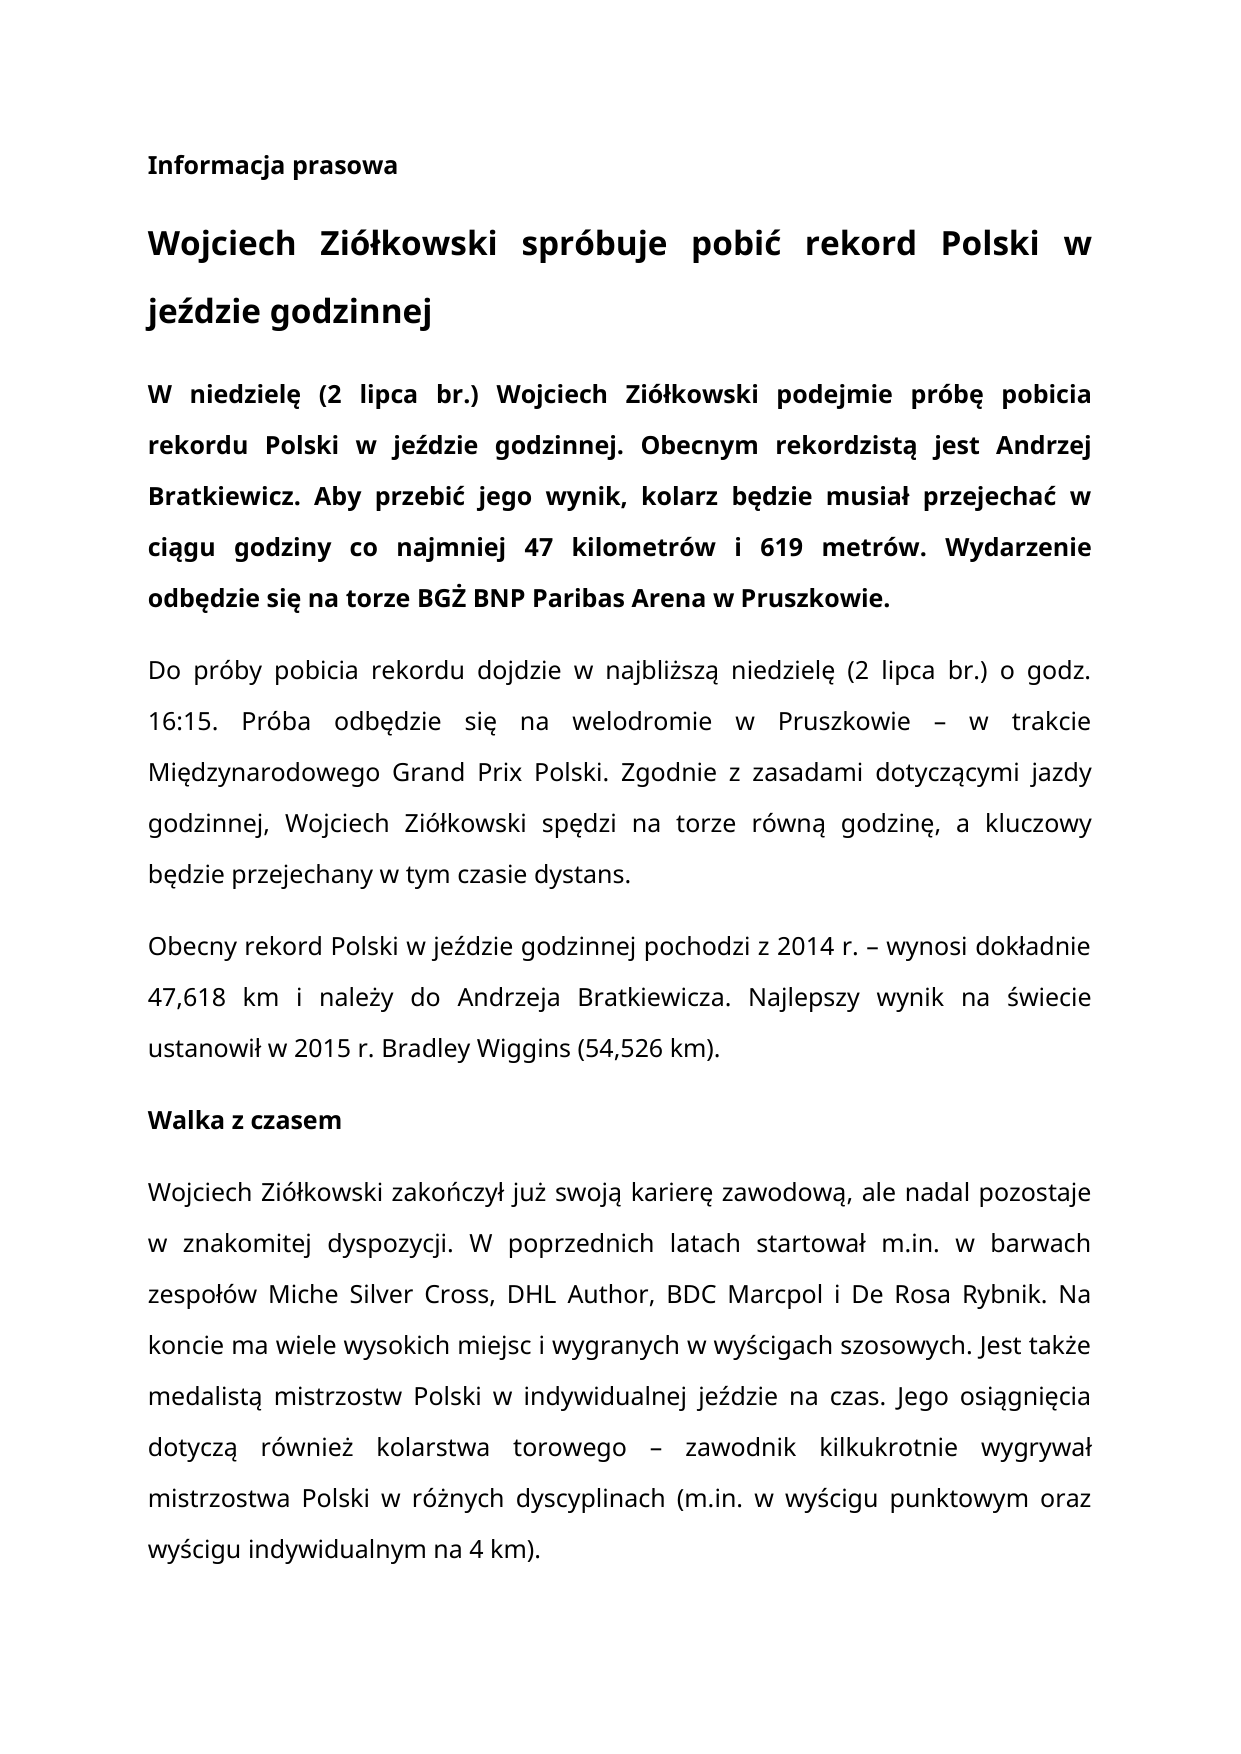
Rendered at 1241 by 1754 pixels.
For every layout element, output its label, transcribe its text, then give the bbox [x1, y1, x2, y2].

text Walka z czasem [148, 1103, 1093, 1137]
text Do próby pobicia rekordu dojdzie w najbliższą niedzielę (2 lipca br.) o godz. 16:15. Próba odbędzie się na welodromie w Pruszkowie – w trakcie Międzynarodowego Grand Prix Polski. Zgodnie z zasadami dotyczącymi jazdy godzinnej, Wojciech Ziółkowski spędzi na torze równą godzinę, a kluczowy będzie przejechany w tym czasie dystans. [148, 653, 1093, 891]
text W niedzielę (2 lipca br.) Wojciech Ziółkowski podejmie próbę pobicia rekordu Polski w jeździe godzinnej. Obecnym rekordzistą jest Andrzej Bratkiewicz. Aby przebić jego wynik, kolarz będzie musiał przejechać w ciągu godziny co najmniej 47 kilometrów i 619 metrów. Wydarzenie odbędzie się na torze BGŻ BNP Paribas Arena w Pruszkowie. [148, 377, 1093, 615]
text Wojciech Ziółkowski zakończył już swoją karierę zawodową, ale nadal pozostaje w znakomitej dyspozycji. W poprzednich latach startował m.in. w barwach zespołów Miche Silver Cross, DHL Author, BDC Marcpol i De Rosa Rybnik. Na koncie ma wiele wysokich miejsc i wygranych w wyścigach szosowych. Jest także medalistą mistrzostw Polski w indywidualnej jeździe na czas. Jego osiągnięcia dotyczą również kolarstwa torowego – zawodnik kilkukrotnie wygrywał mistrzostwa Polski w różnych dyscyplinach (m.in. w wyścigu punktowym oraz wyścigu indywidualnym na 4 km). [148, 1174, 1093, 1566]
text Wojciech Ziółkowski spróbuje pobić rekord Polski w jeździe godzinnej [148, 219, 1093, 333]
text Obecny rekord Polski w jeździe godzinnej pochodzi z 2014 r. – wynosi dokładnie 47,618 km i należy do Andrzeja Bratkiewicza. Najlepszy wynik na świecie ustanowił w 2015 r. Bradley Wiggins (54,526 km). [148, 929, 1093, 1065]
text Informacja prasowa [148, 148, 1093, 182]
